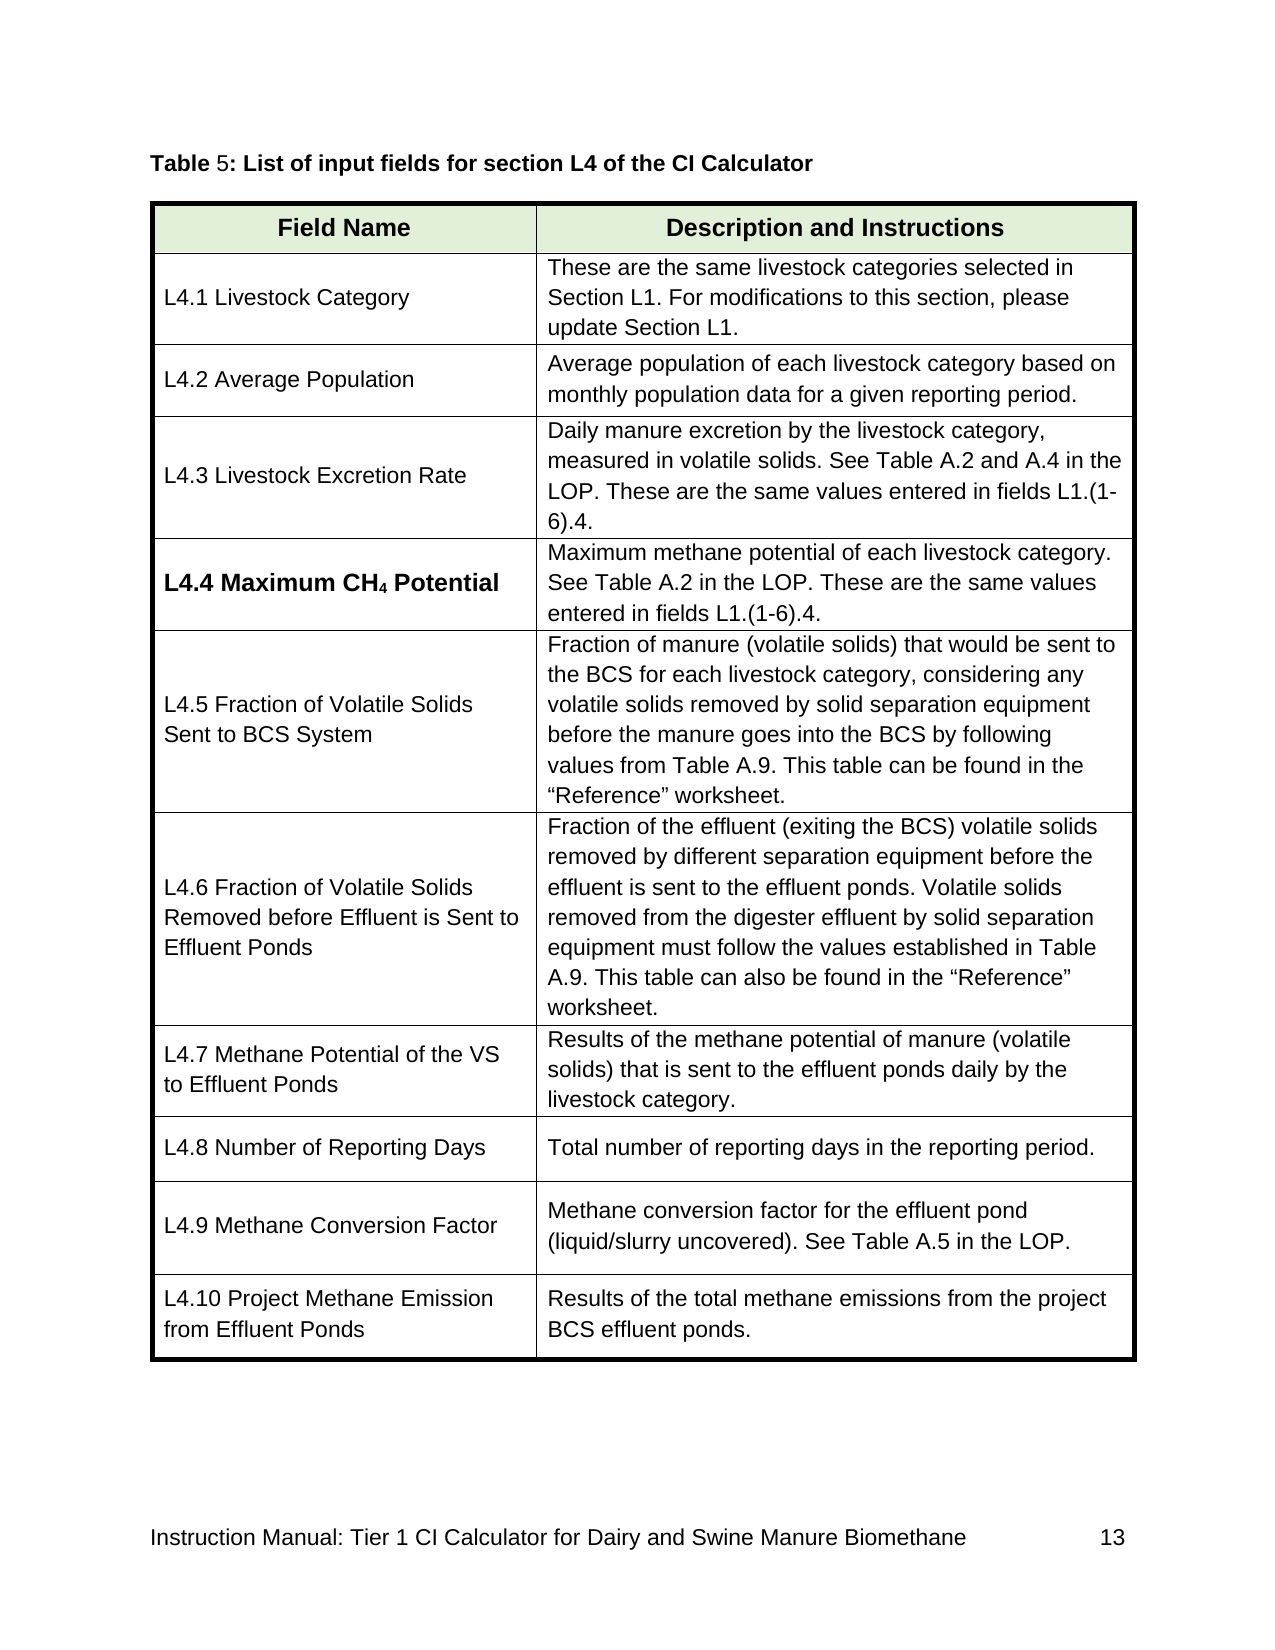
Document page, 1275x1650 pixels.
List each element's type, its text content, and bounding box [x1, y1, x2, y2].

table_cell Fraction of the effluent (exiting the BCS) volatile solids removed by different separation equipment before the effluent is sent to the effluent ponds. Volatile solids removed from the digester effluent by solid separation equipment must follow the values established in Table A.9. This table can also be found in the “Reference” worksheet. [537, 813, 1132, 1024]
table_header Field Name [155, 206, 536, 252]
table_cell L4.3 Livestock Excretion Rate [155, 417, 536, 538]
table_cell These are the same livestock categories selected in Section L1. For modifications to this section, please update Section L1. [537, 254, 1132, 344]
table_cell Methane conversion factor for the effluent pond (liquid/slurry uncovered). See Table A.5 in the LOP. [537, 1182, 1132, 1273]
table_cell L4.5 Fraction of Volatile Solids Sent to BCS System [155, 631, 536, 812]
table_cell Maximum methane potential of each livestock category. See Table A.2 in the LOP. These are the same values entered in fields L1.(1-6).4. [537, 539, 1132, 630]
table_cell L4.6 Fraction of Volatile Solids Removed before Effluent is Sent to Effluent Ponds [155, 813, 536, 1024]
table_cell Total number of reporting days in the reporting period. [537, 1117, 1132, 1181]
table_cell Daily manure excretion by the livestock category, measured in volatile solids. See Table A.2 and A.4 in the LOP. These are the same values entered in fields L1.(1- 6).4. [537, 417, 1132, 538]
table_cell Results of the total methane emissions from the project BCS effluent ponds. [537, 1275, 1132, 1357]
table_header Description and Instructions [537, 206, 1132, 252]
table_cell Results of the methane potential of manure (volatile solids) that is sent to the effluent ponds daily by the livestock category. [537, 1026, 1132, 1116]
text Table 5: List of input fields for section L4 of the CI Calculator [150, 150, 1125, 176]
table_cell L4.9 Methane Conversion Factor [155, 1182, 536, 1273]
table_cell L4.10 Project Methane Emission from Effluent Ponds [155, 1275, 536, 1357]
table_cell L4.4 Maximum CH4 Potential [155, 539, 536, 630]
table_cell L4.7 Methane Potential of the VS to Effluent Ponds [155, 1026, 536, 1116]
table_cell Average population of each livestock category based on monthly population data for a given reporting period. [537, 345, 1132, 416]
table_cell L4.1 Livestock Category [155, 254, 536, 344]
table_cell L4.2 Average Population [155, 345, 536, 416]
table_cell Fraction of manure (volatile solids) that would be sent to the BCS for each livestock category, considering any volatile solids removed by solid separation equipment before the manure goes into the BCS by following values from Table A.9. This table can be found in the “Reference” worksheet. [537, 631, 1132, 812]
table_cell L4.8 Number of Reporting Days [155, 1117, 536, 1181]
